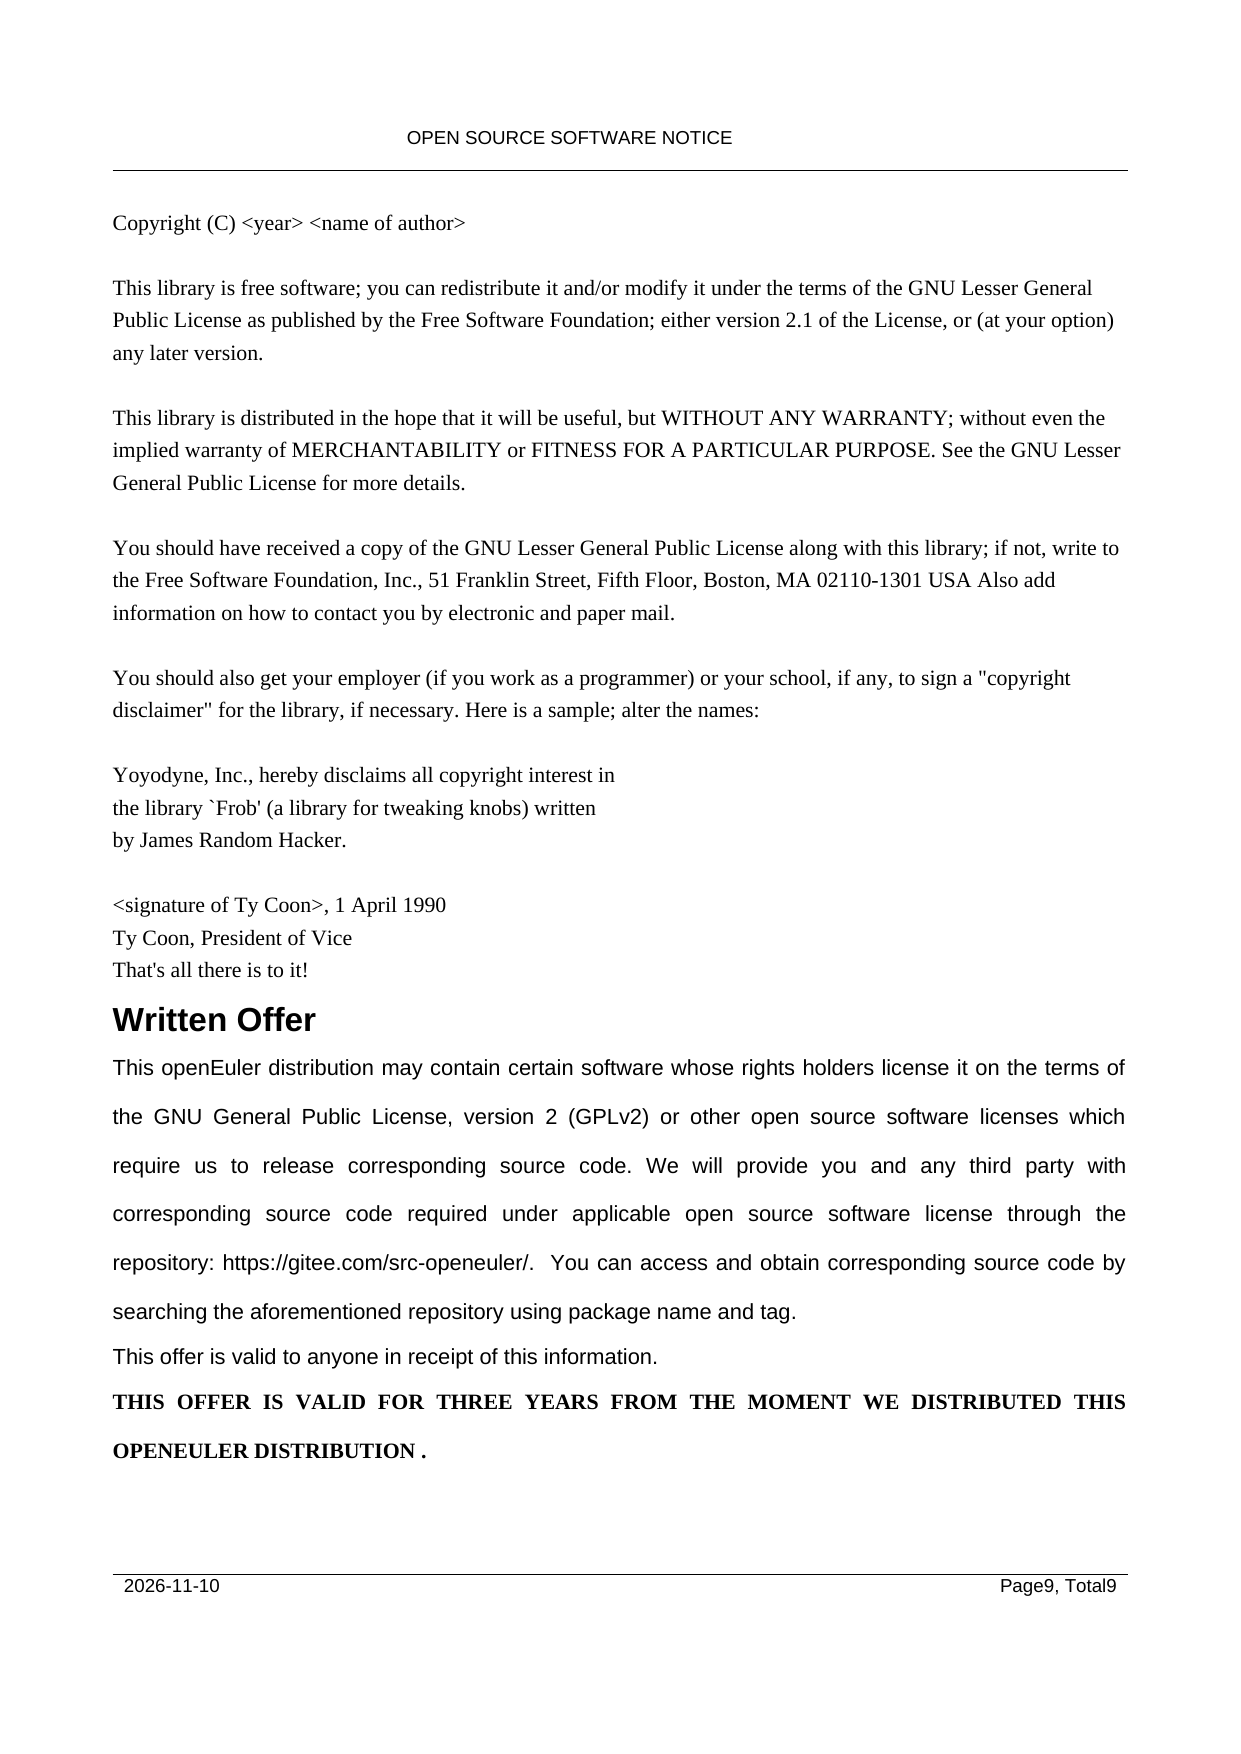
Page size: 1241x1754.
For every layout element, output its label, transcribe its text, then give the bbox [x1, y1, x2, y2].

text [112, 206, 1128, 986]
text THIS OFFER IS VALID FOR THREE YEARS FROM THE MOMENT WE DISTRIBUTED THIS OPENEULER DISTRIBUTION . [112, 1385, 1128, 1467]
text Written Offer [112, 986, 1128, 1051]
text This offer is valid to anyone in receipt of this information. [112, 1340, 1128, 1373]
text This openEuler distribution may contain certain software whose rights holders license it on the terms of the GNU General Public License, version 2 (GPLv2) or other open source software licenses which require us to release corresponding source code. We will provide you and any third party with corresponding source code required under applicable open source software license through the repository: https://gitee.com/src-openeuler/. You can access and obtain corresponding source code by searching the aforementioned repository using package name and tag. [112, 1051, 1128, 1328]
